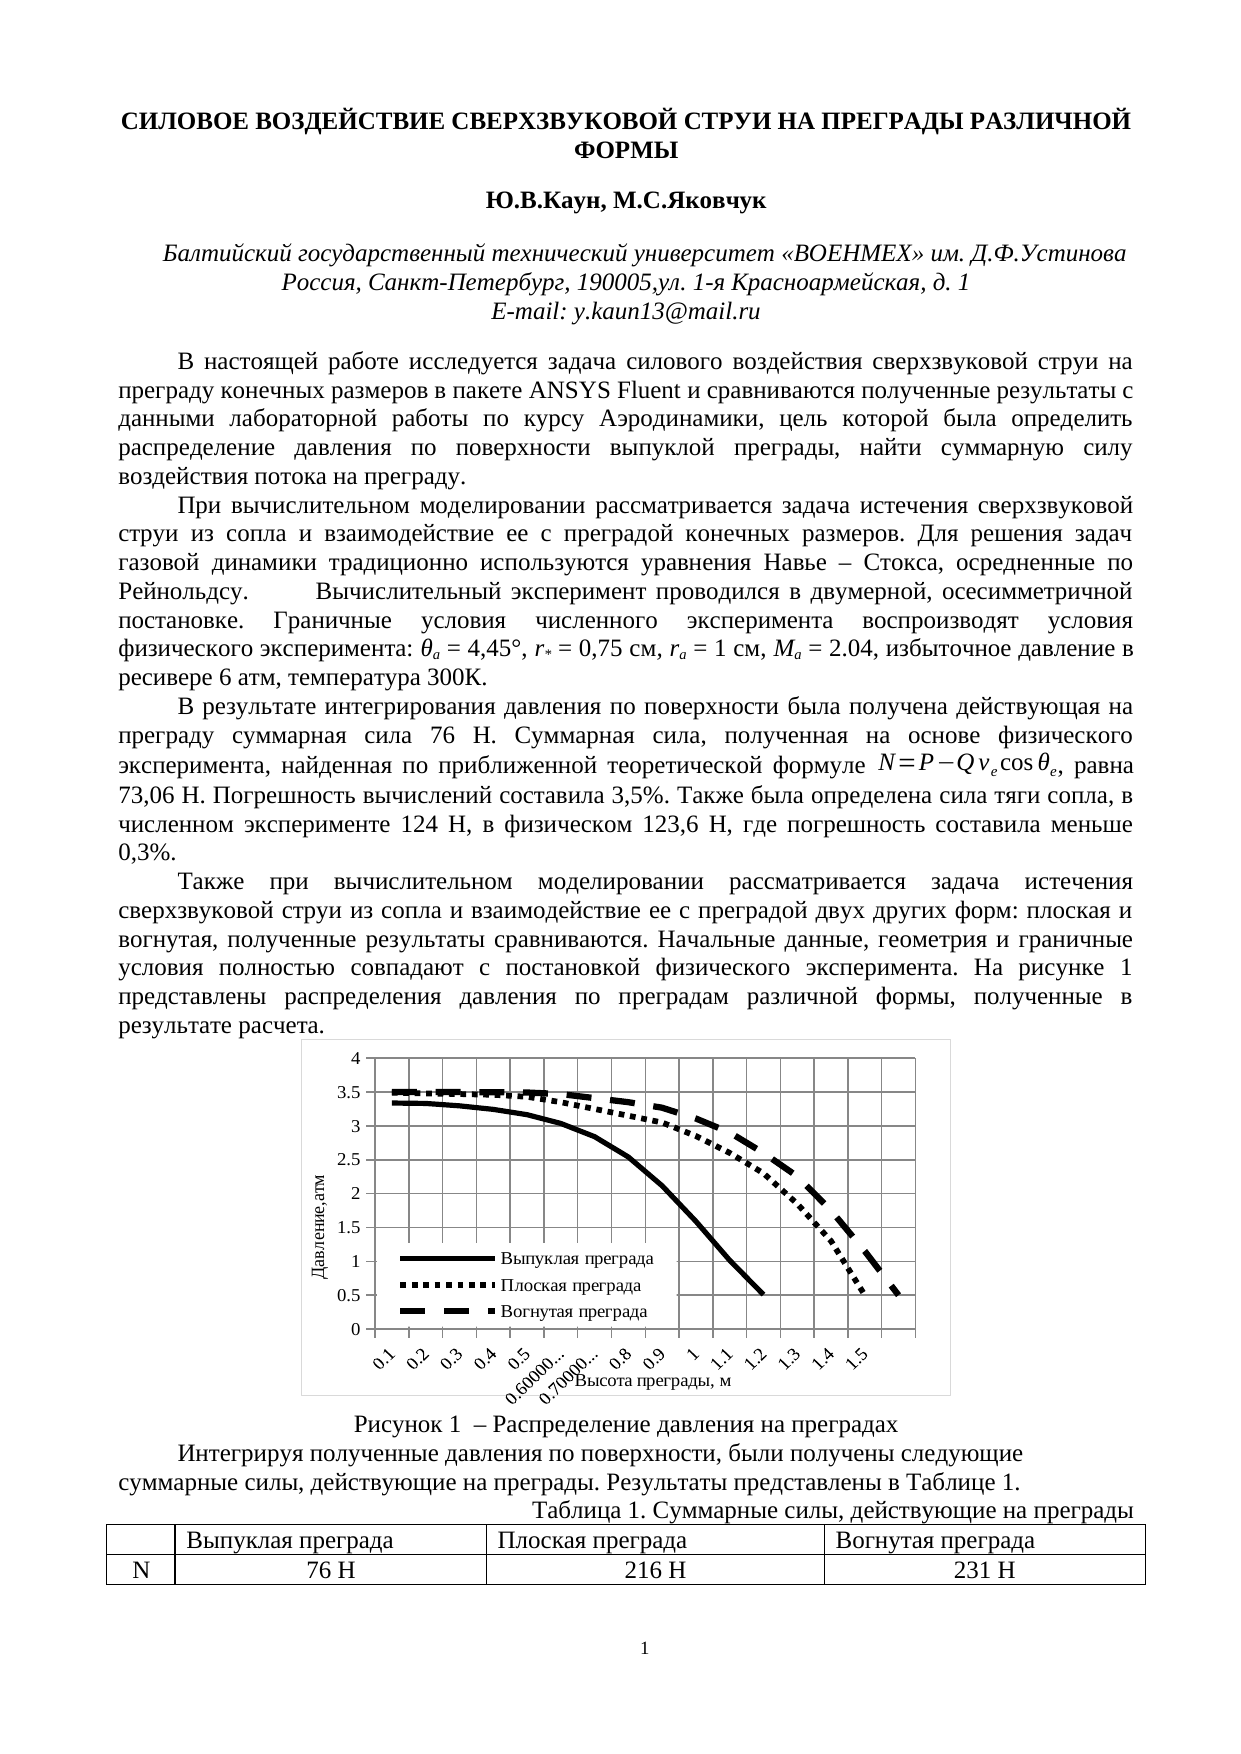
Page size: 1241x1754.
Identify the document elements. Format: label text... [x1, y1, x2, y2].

table_header [107, 1525, 174, 1554]
text Также при вычислительном моделировании рассматривается задача истечения сверхзвуковой струи из сопла и взаимодействие ее с преградой двух других форм: плоская и вогнутая, полученные результаты сравниваются. Начальные данные, геометрия и граничные условия полностью совпадают с постановкой физического эксперимента. На рисунке 1 представлены распределения давления по преградам различной формы, полученные в результате расчета. [118, 866, 1134, 1039]
text Таблица 1. Суммарные силы, действующие на преграды [118, 1496, 1134, 1524]
text В настоящей работе исследуется задача силового воздействия сверхзвуковой струи на преграду конечных размеров в пакете ANSYS Fluent и сравниваются полученные результаты с данными лабораторной работы по курсу Аэродинамики, цель которой была определить распределение давления по поверхности выпуклой преграды, найти суммарную силу воздействия потока на преграду. [118, 346, 1134, 490]
text СИЛОВОЕ ВОЗДЕЙСТВИЕ СВЕРХЗВУКОВОЙ СТРУИ НА ПРЕГРАДЫ РАЗЛИЧНОЙ ФОРМЫ [118, 106, 1134, 164]
text В результате интегрирования давления по поверхности была получена действующая на преграду суммарная сила 76 Н. Суммарная сила, полученная на основе физического эксперимента, найденная по приближенной теоретической формуле , равна 73,06 Н. Погрешность вычислений составила 3,5%. Также была определена сила тяги сопла, в численном эксперименте 124 Н, в физическом 123,6 Н, где погрешность составила меньше 0,3%. [118, 691, 1134, 866]
table_header Выпуклая преграда [176, 1525, 486, 1554]
table_header Плоская преграда [487, 1525, 824, 1554]
text Ю.В.Каун, М.С.Яковчук [118, 185, 1134, 214]
table_header [287, 1039, 965, 1409]
text При вычислительном моделировании рассматривается задача истечения сверхзвуковой струи из сопла и взаимодействие ее с преградой конечных размеров. Для решения задач газовой динамики традиционно используются уравнения Навье – Стокса, осредненные по Рейнольдсу. Вычислительный эксперимент проводился в двумерной, осесимметричной постановке. Граничные условия численного эксперимента воспроизводят условия физического эксперимента: θa = 4,45°, r* = 0,75 см, ra = 1 см, Ma = 2.04, избыточное давление в ресивере 6 атм, температура 300К. [118, 490, 1134, 691]
text Россия, Санкт-Петербург, 190005,ул. 1-я Красноармейская, д. 1 [118, 267, 1134, 296]
text Интегрируя полученные давления по поверхности, были получены следующие суммарные силы, действующие на преграды. Результаты представлены в Таблице 1. [118, 1438, 1134, 1496]
table_cell 216 Н [487, 1555, 824, 1584]
text Балтийский государственный технический университет «ВОЕНМЕХ» им. Д.Ф.Устинова [118, 238, 1134, 267]
table_header Вогнутая преграда [825, 1525, 1145, 1554]
table_cell 231 Н [825, 1555, 1145, 1584]
table_cell Рисунок 1 – Распределение давления на преградах [287, 1409, 965, 1438]
table_cell 76 Н [176, 1555, 486, 1584]
text E-mail: y.kaun13@mail.ru [118, 296, 1134, 324]
table_cell N [107, 1555, 174, 1584]
